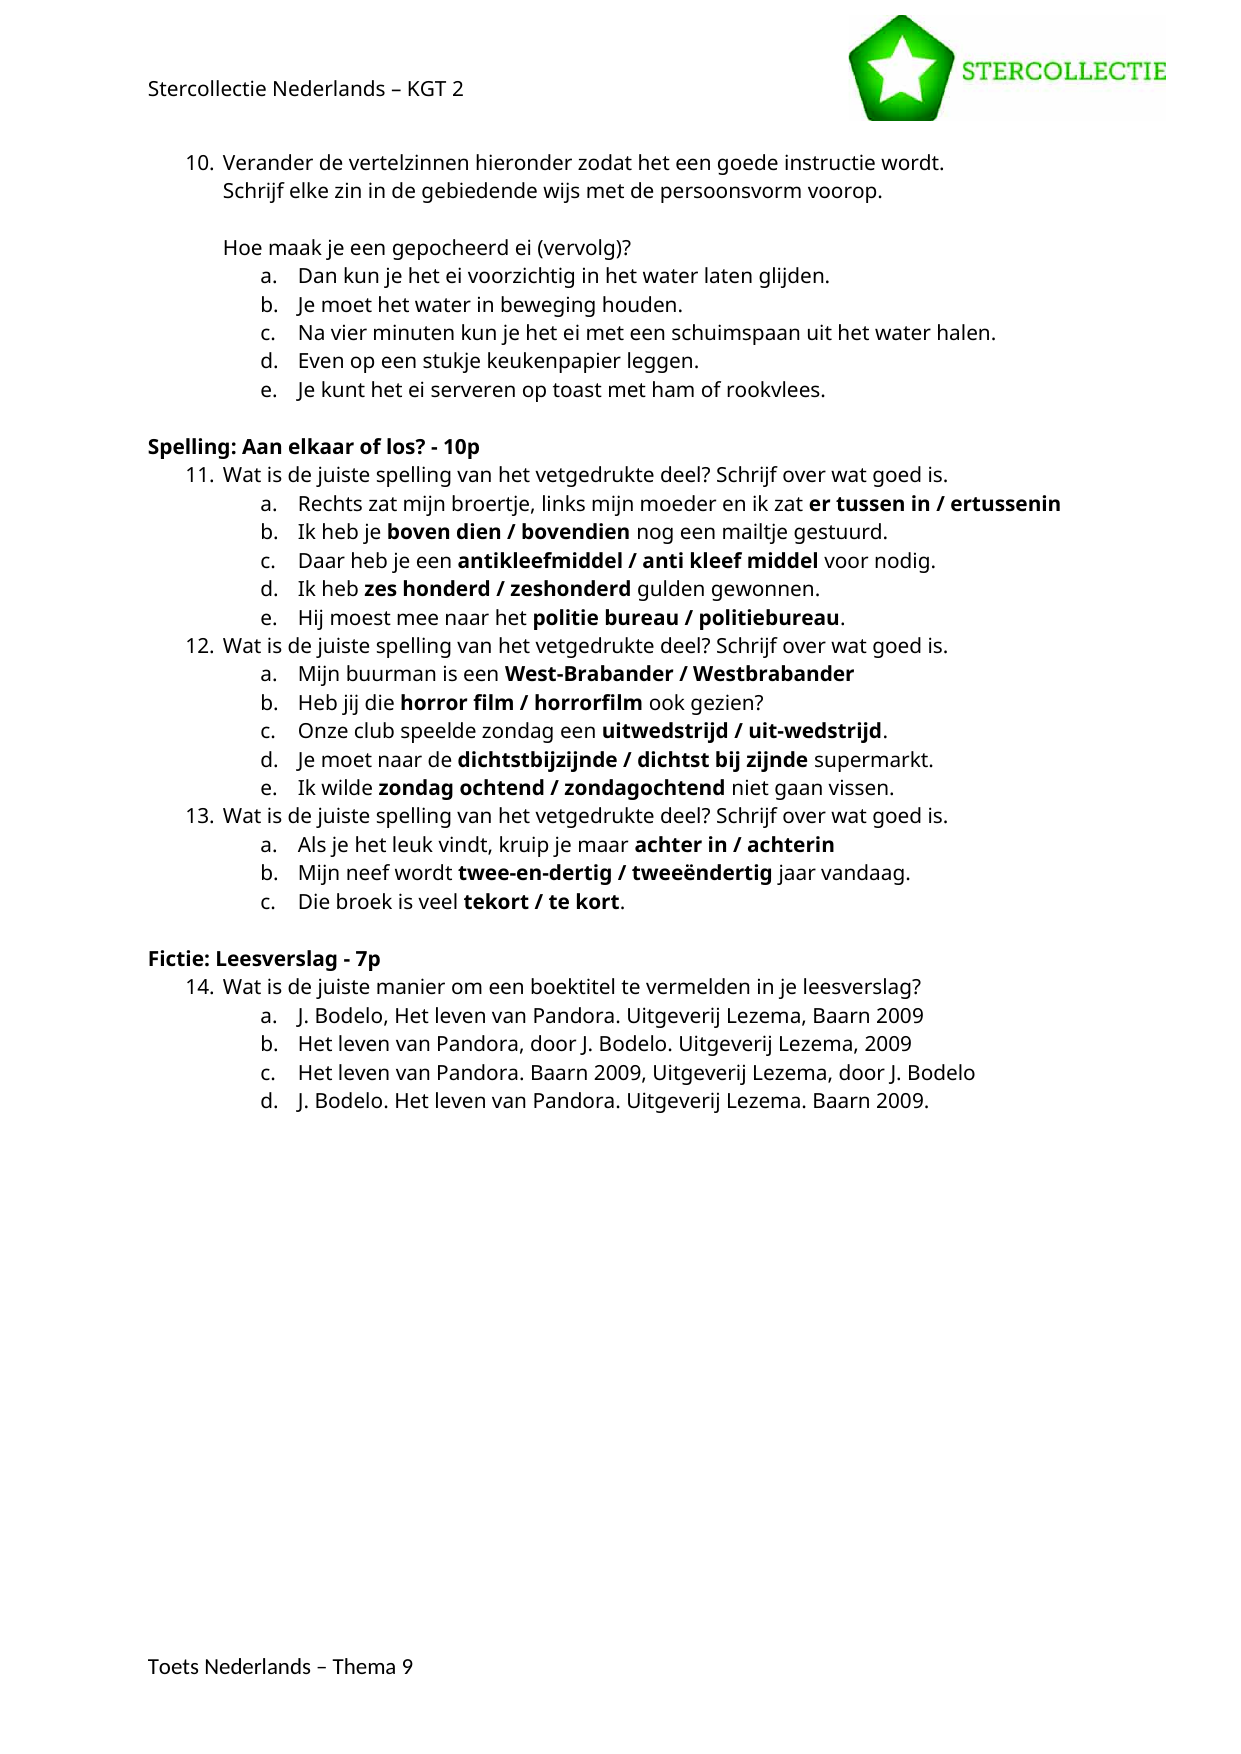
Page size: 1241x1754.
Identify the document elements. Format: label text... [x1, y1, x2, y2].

list J. Bodelo, Het leven van Pandora. Uitgeverij Lezema, Baarn 2009 [260, 1001, 1093, 1029]
list Na vier minuten kun je het ei met een schuimspaan uit het water halen. [260, 318, 1093, 347]
list Je moet het water in beweging houden. [260, 290, 1093, 318]
list Ik heb je boven dien / bovendien nog een mailtje gestuurd. [260, 517, 1093, 546]
list Het leven van Pandora. Baarn 2009, Uitgeverij Lezema, door J. Bodelo [260, 1058, 1093, 1086]
list Het leven van Pandora, door J. Bodelo. Uitgeverij Lezema, 2009 [260, 1029, 1093, 1058]
list Je moet naar de dichtstbijzijnde / dichtst bij zijnde supermarkt. [260, 745, 1093, 773]
list Heb jij die horror film / horrorfilm ook gezien? [260, 688, 1093, 716]
list Wat is de juiste spelling van het vetgedrukte deel? Schrijf over wat goed is. [185, 802, 1093, 830]
list Onze club speelde zondag een uitwedstrijd / uit-wedstrijd. [260, 716, 1093, 745]
list Je kunt het ei serveren op toast met ham of rookvlees. [260, 375, 1093, 403]
list J. Bodelo. Het leven van Pandora. Uitgeverij Lezema. Baarn 2009. [260, 1086, 1093, 1114]
list Als je het leuk vindt, kruip je maar achter in / achterin [260, 830, 1093, 858]
list Dan kun je het ei voorzichtig in het water laten glijden. [260, 261, 1093, 290]
text Spelling: Aan elkaar of los? - 10p [148, 432, 1093, 460]
list Ik heb zes honderd / zeshonderd gulden gewonnen. [260, 574, 1093, 603]
list Verander de vertelzinnen hieronder zodat het een goede instructie wordt. Schrijf elke zin in de gebiedende wijs met de persoonsvorm voorop. Hoe maak je een gepocheerd ei (vervolg)? [185, 148, 1093, 261]
picture [848, 15, 1166, 121]
list Mijn neef wordt twee-en-dertig / tweeëndertig jaar vandaag. [260, 858, 1093, 887]
list Hij moest mee naar het politie bureau / politiebureau. [260, 603, 1093, 631]
list Even op een stukje keukenpapier leggen. [260, 347, 1093, 375]
list Daar heb je een antikleefmiddel / anti kleef middel voor nodig. [260, 546, 1093, 574]
list Mijn buurman is een West-Brabander / Westbrabander [260, 659, 1093, 688]
text Fictie: Leesverslag - 7p [148, 944, 1093, 972]
list Ik wilde zondag ochtend / zondagochtend niet gaan vissen. [260, 773, 1093, 802]
list Wat is de juiste spelling van het vetgedrukte deel? Schrijf over wat goed is. [185, 460, 1093, 489]
list Die broek is veel tekort / te kort. [260, 887, 1093, 915]
list Wat is de juiste spelling van het vetgedrukte deel? Schrijf over wat goed is. [185, 631, 1093, 659]
list Wat is de juiste manier om een boektitel te vermelden in je leesverslag? [185, 972, 1093, 1001]
list Rechts zat mijn broertje, links mijn moeder en ik zat er tussen in / ertussenin [260, 489, 1093, 517]
